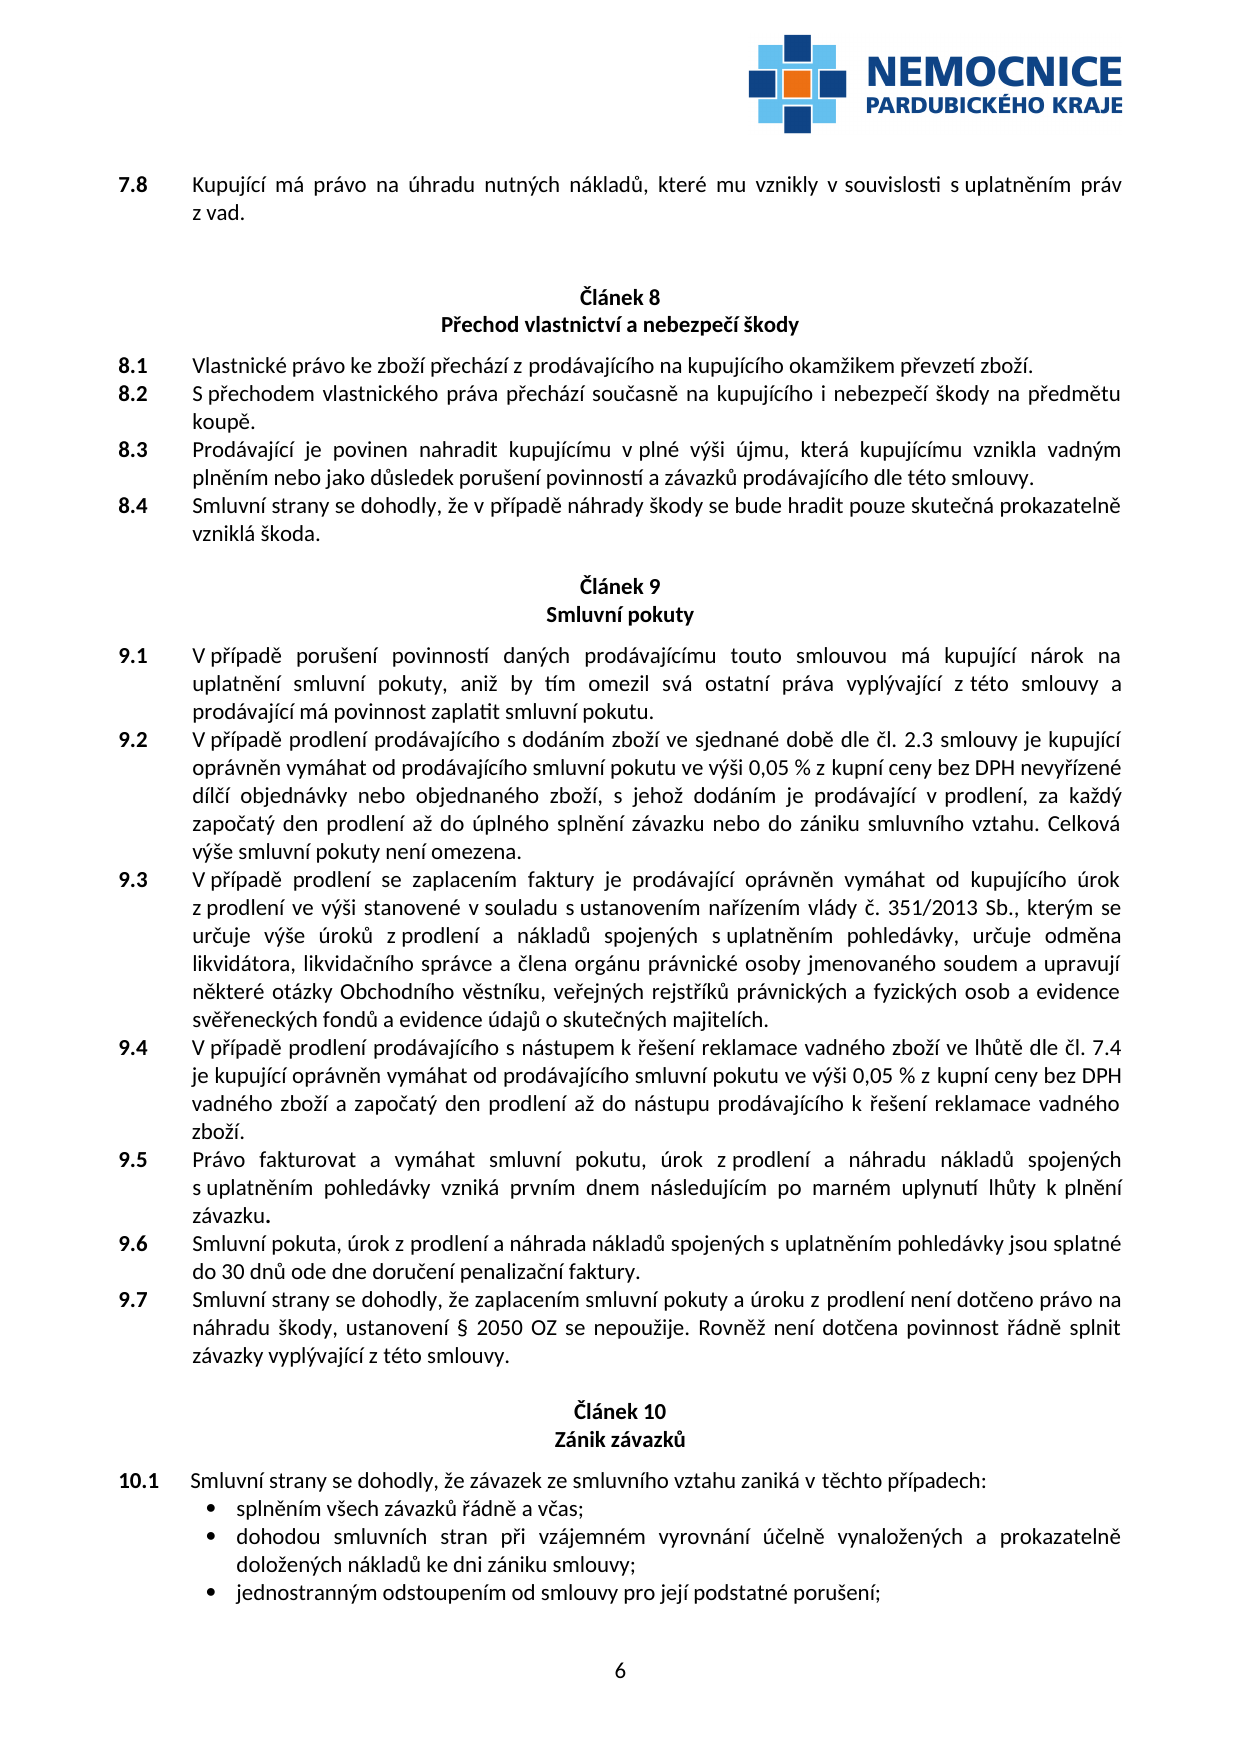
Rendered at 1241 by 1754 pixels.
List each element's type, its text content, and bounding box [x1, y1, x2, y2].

text 9.3 V případě prodlení se zaplacením faktury je prodávající oprávněn vymáhat od kupujícího úrok z prodlení ve výši stanovené v souladu s ustanovením nařízením vlády č. 351/2013 Sb., kterým se určuje výše úroků z prodlení a nákladů spojených s uplatněním pohledávky, určuje odměna likvidátora, likvidačního správce a člena orgánu právnické osoby jmenovaného soudem a upravují některé otázky Obchodního věstníku, veřejných rejstříků právnických a fyzických osob a evidence svěřeneckých fondů a evidence údajů o skutečných majitelích. [118, 865, 1122, 1033]
text Článek 8 [118, 283, 1122, 311]
text Zánik závazků [118, 1425, 1122, 1453]
text 10.1 Smluvní strany se dohodly, že závazek ze smluvního vztahu zaniká v těchto případech: [118, 1466, 1122, 1494]
text Smluvní pokuty [118, 600, 1122, 628]
text 9.2 V případě prodlení prodávajícího s dodáním zboží ve sjednané době dle čl. 2.3 smlouvy je kupující oprávněn vymáhat od prodávajícího smluvní pokutu ve výši 0,05 % z kupní ceny bez DPH nevyřízené dílčí objednávky nebo objednaného zboží, s jehož dodáním je prodávající v prodlení, za každý započatý den prodlení až do úplného splnění závazku nebo do zániku smluvního vztahu. Celková výše smluvní pokuty není omezena. [118, 725, 1122, 865]
text 9.5 Právo fakturovat a vymáhat smluvní pokutu, úrok z prodlení a náhradu nákladů spojených s uplatněním pohledávky vzniká prvním dnem následujícím po marném uplynutí lhůty k plnění závazku. [118, 1145, 1122, 1229]
text 9.6 Smluvní pokuta, úrok z prodlení a náhrada nákladů spojených s uplatněním pohledávky jsou splatné do 30 dnů ode dne doručení penalizační faktury. [118, 1229, 1122, 1285]
text 7.8 Kupující má právo na úhradu nutných nákladů, které mu vznikly v souvislosti s uplatněním práv z vad. [118, 171, 1122, 227]
text Článek 10 [118, 1397, 1122, 1425]
text Přechod vlastnictví a nebezpečí škody [118, 311, 1122, 339]
text Článek 9 [118, 572, 1122, 600]
text 9.1 V případě porušení povinností daných prodávajícímu touto smlouvou má kupující nárok na uplatnění smluvní pokuty, aniž by tím omezil svá ostatní práva vyplývající z této smlouvy a prodávající má povinnost zaplatit smluvní pokutu. [118, 641, 1122, 725]
text 8.4 Smluvní strany se dohodly, že v případě náhrady škody se bude hradit pouze skutečná prokazatelně vzniklá škoda. [118, 491, 1122, 547]
text 8.3 Prodávající je povinen nahradit kupujícímu v plné výši újmu, která kupujícímu vznikla vadným plněním nebo jako důsledek porušení povinností a závazků prodávajícího dle této smlouvy. [118, 435, 1122, 491]
text 8.1 Vlastnické právo ke zboží přechází z prodávajícího na kupujícího okamžikem převzetí zboží. [118, 351, 1122, 379]
list splněním všech závazků řádně a včas; [207, 1494, 1122, 1522]
picture [747, 33, 1123, 135]
list jednostranným odstoupením od smlouvy pro její podstatné porušení; [207, 1578, 1122, 1606]
text 9.7 Smluvní strany se dohodly, že zaplacením smluvní pokuty a úroku z prodlení není dotčeno právo na náhradu škody, ustanovení § 2050 OZ se nepoužije. Rovněž není dotčena povinnost řádně splnit závazky vyplývající z této smlouvy. [118, 1285, 1122, 1369]
text 8.2 S přechodem vlastnického práva přechází současně na kupujícího i nebezpečí škody na předmětu koupě. [118, 379, 1122, 435]
list dohodou smluvních stran při vzájemném vyrovnání účelně vynaložených a prokazatelně doložených nákladů ke dni zániku smlouvy; [207, 1522, 1122, 1578]
text 9.4 V případě prodlení prodávajícího s nástupem k řešení reklamace vadného zboží ve lhůtě dle čl. 7.4 je kupující oprávněn vymáhat od prodávajícího smluvní pokutu ve výši 0,05 % z kupní ceny bez DPH vadného zboží a započatý den prodlení až do nástupu prodávajícího k řešení reklamace vadného zboží. [118, 1033, 1122, 1145]
